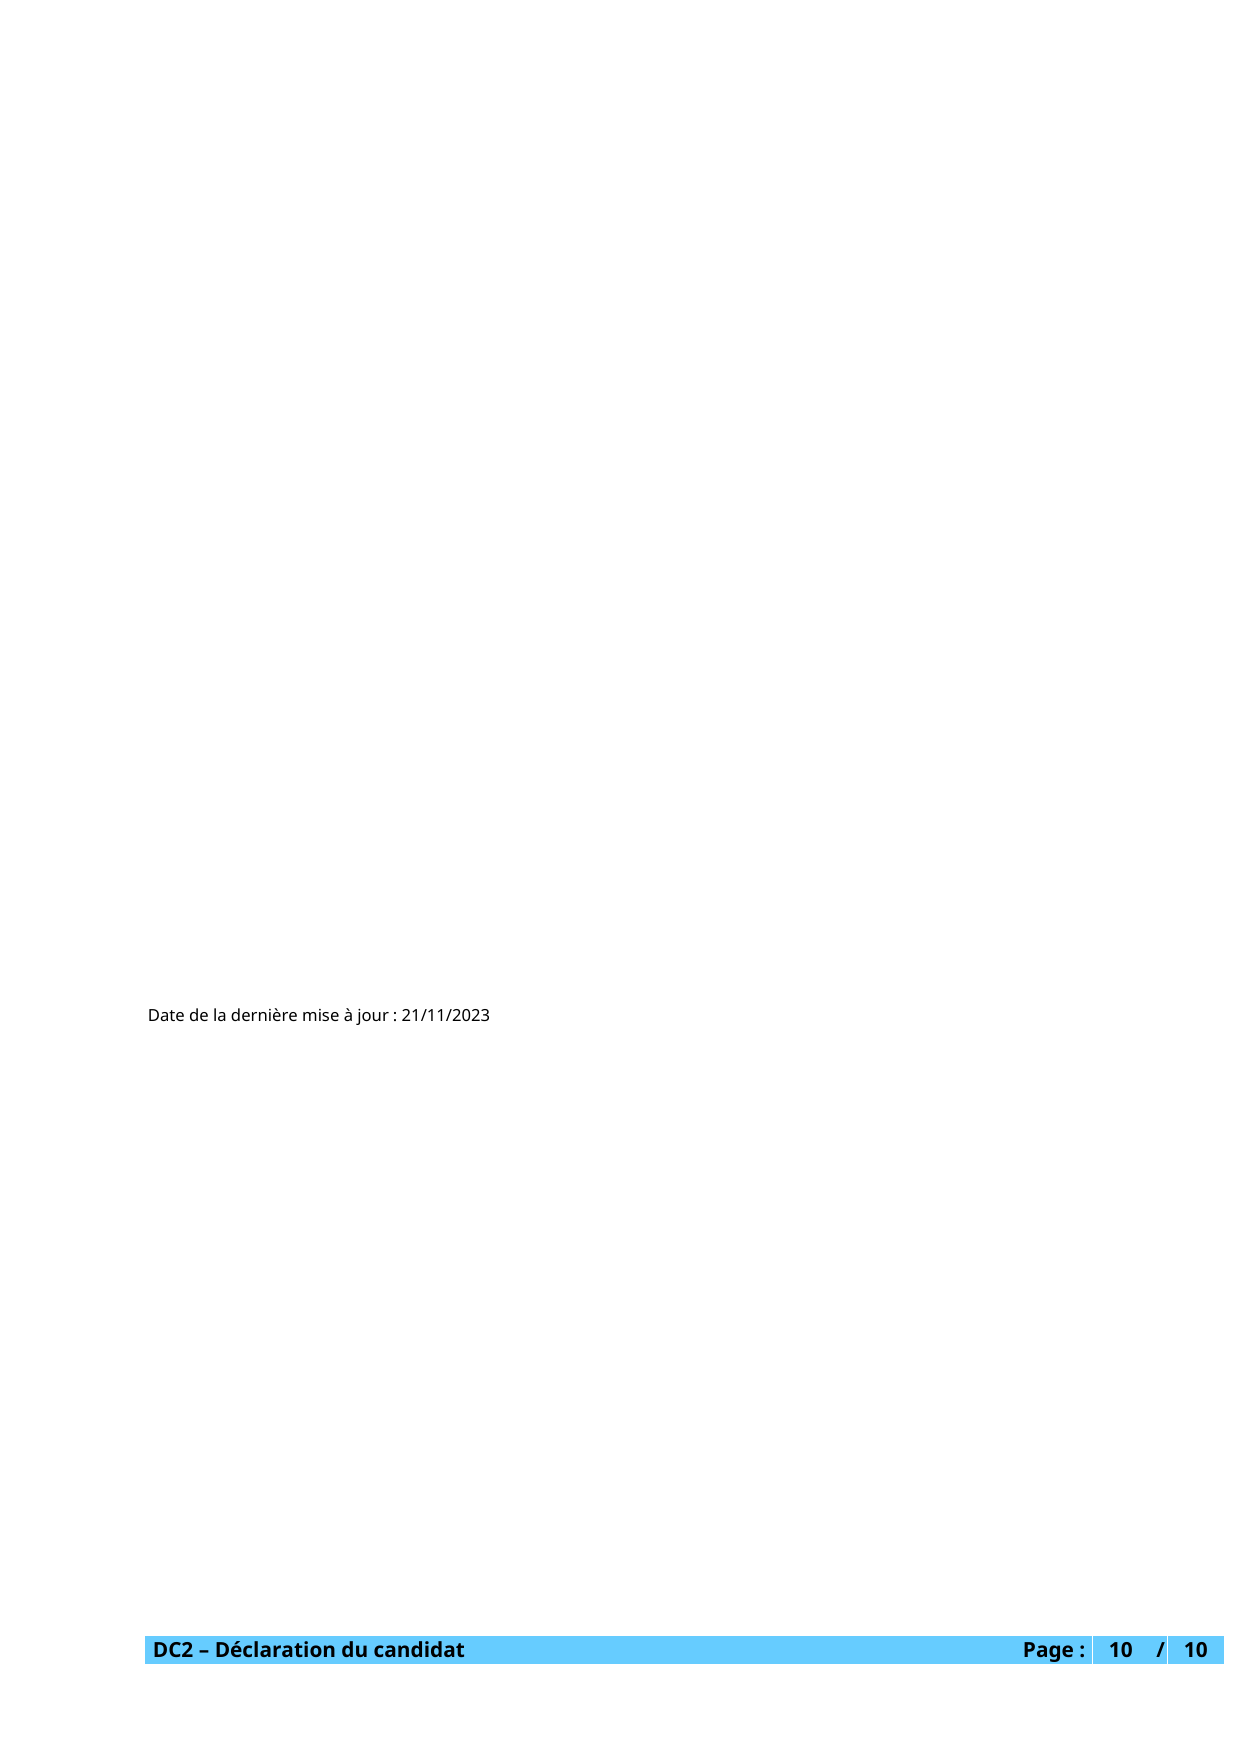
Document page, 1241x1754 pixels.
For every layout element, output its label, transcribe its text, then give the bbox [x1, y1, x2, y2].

text Date de la dernière mise à jour : 21/11/2023 [148, 1004, 1093, 1027]
